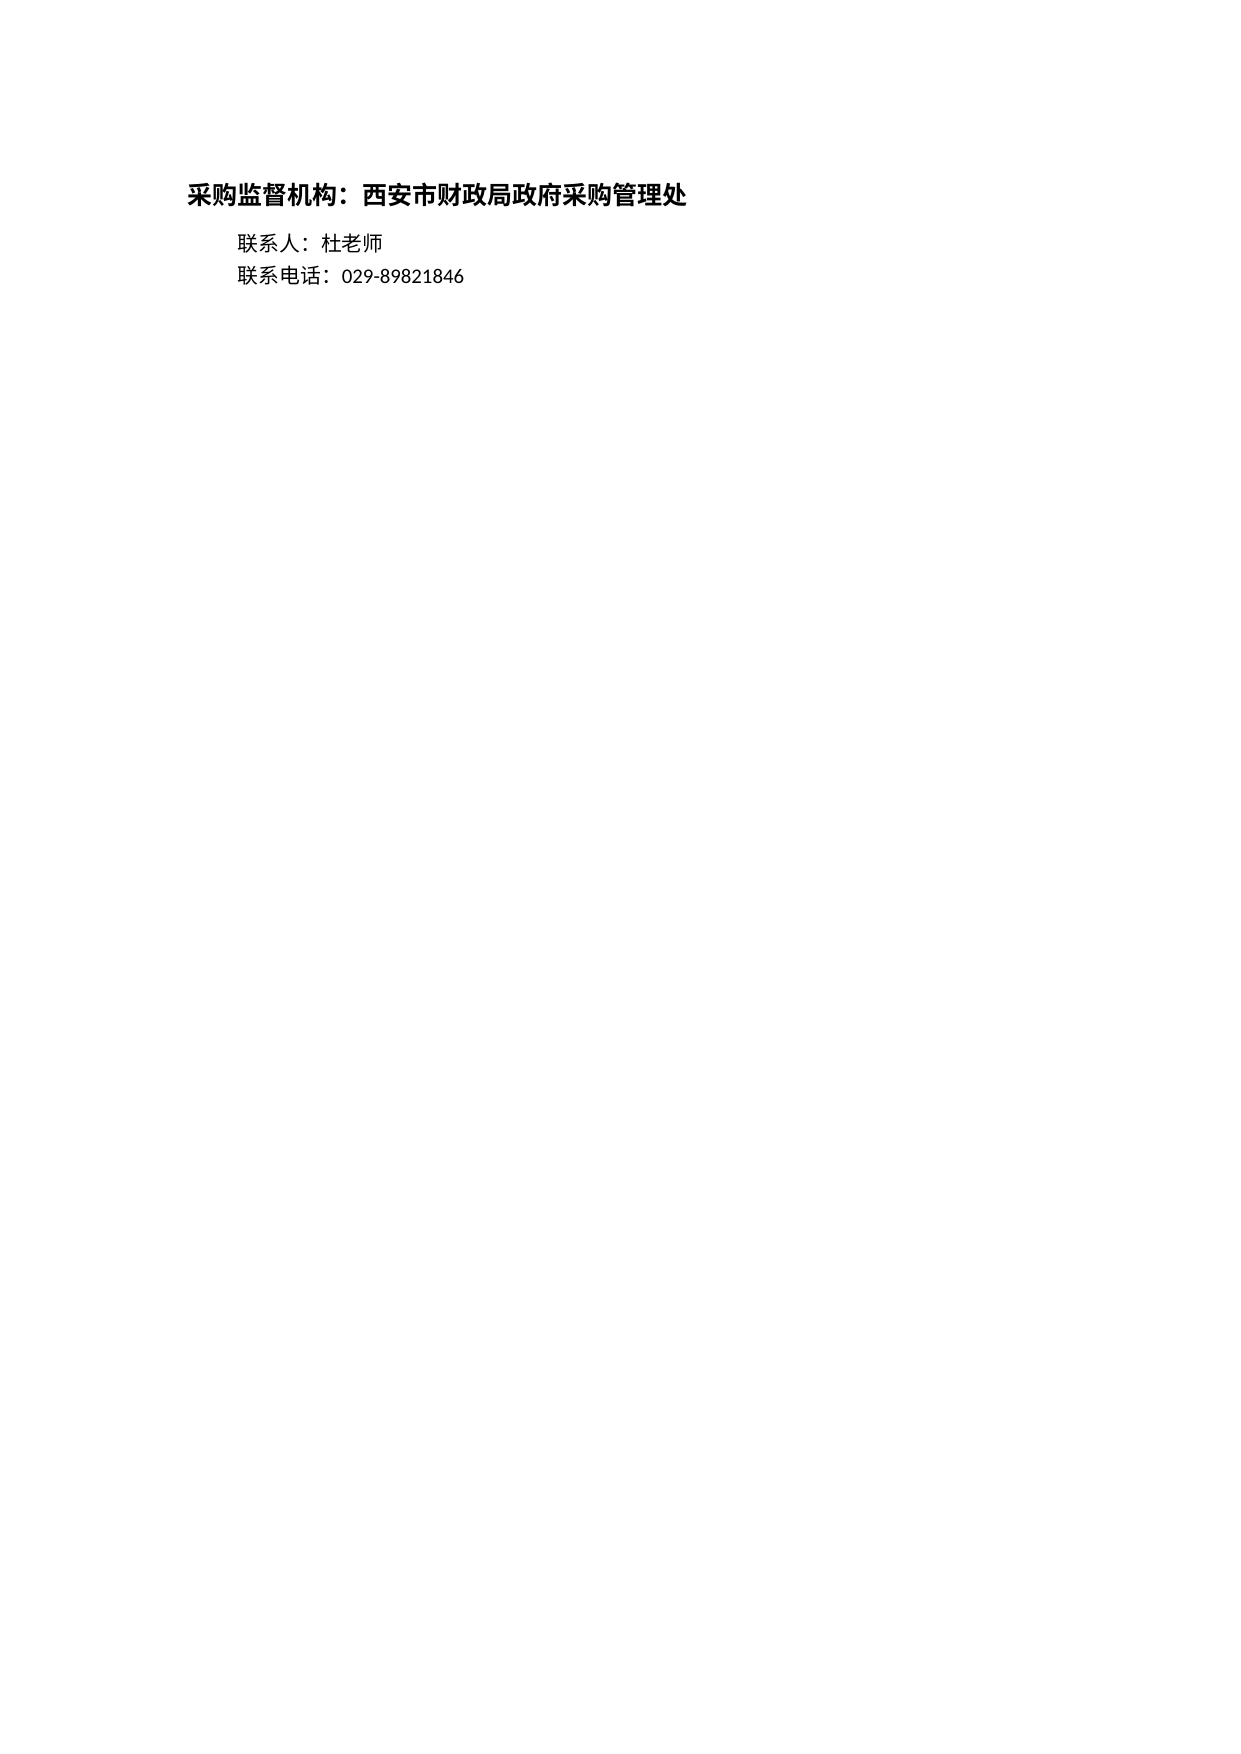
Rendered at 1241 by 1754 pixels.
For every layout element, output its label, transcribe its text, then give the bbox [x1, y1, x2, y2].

text 联系电话：029-89821846 [187, 259, 1053, 292]
text 采购监督机构：西安市财政局政府采购管理处 [187, 162, 1053, 227]
text 联系人：杜老师 [187, 227, 1053, 259]
